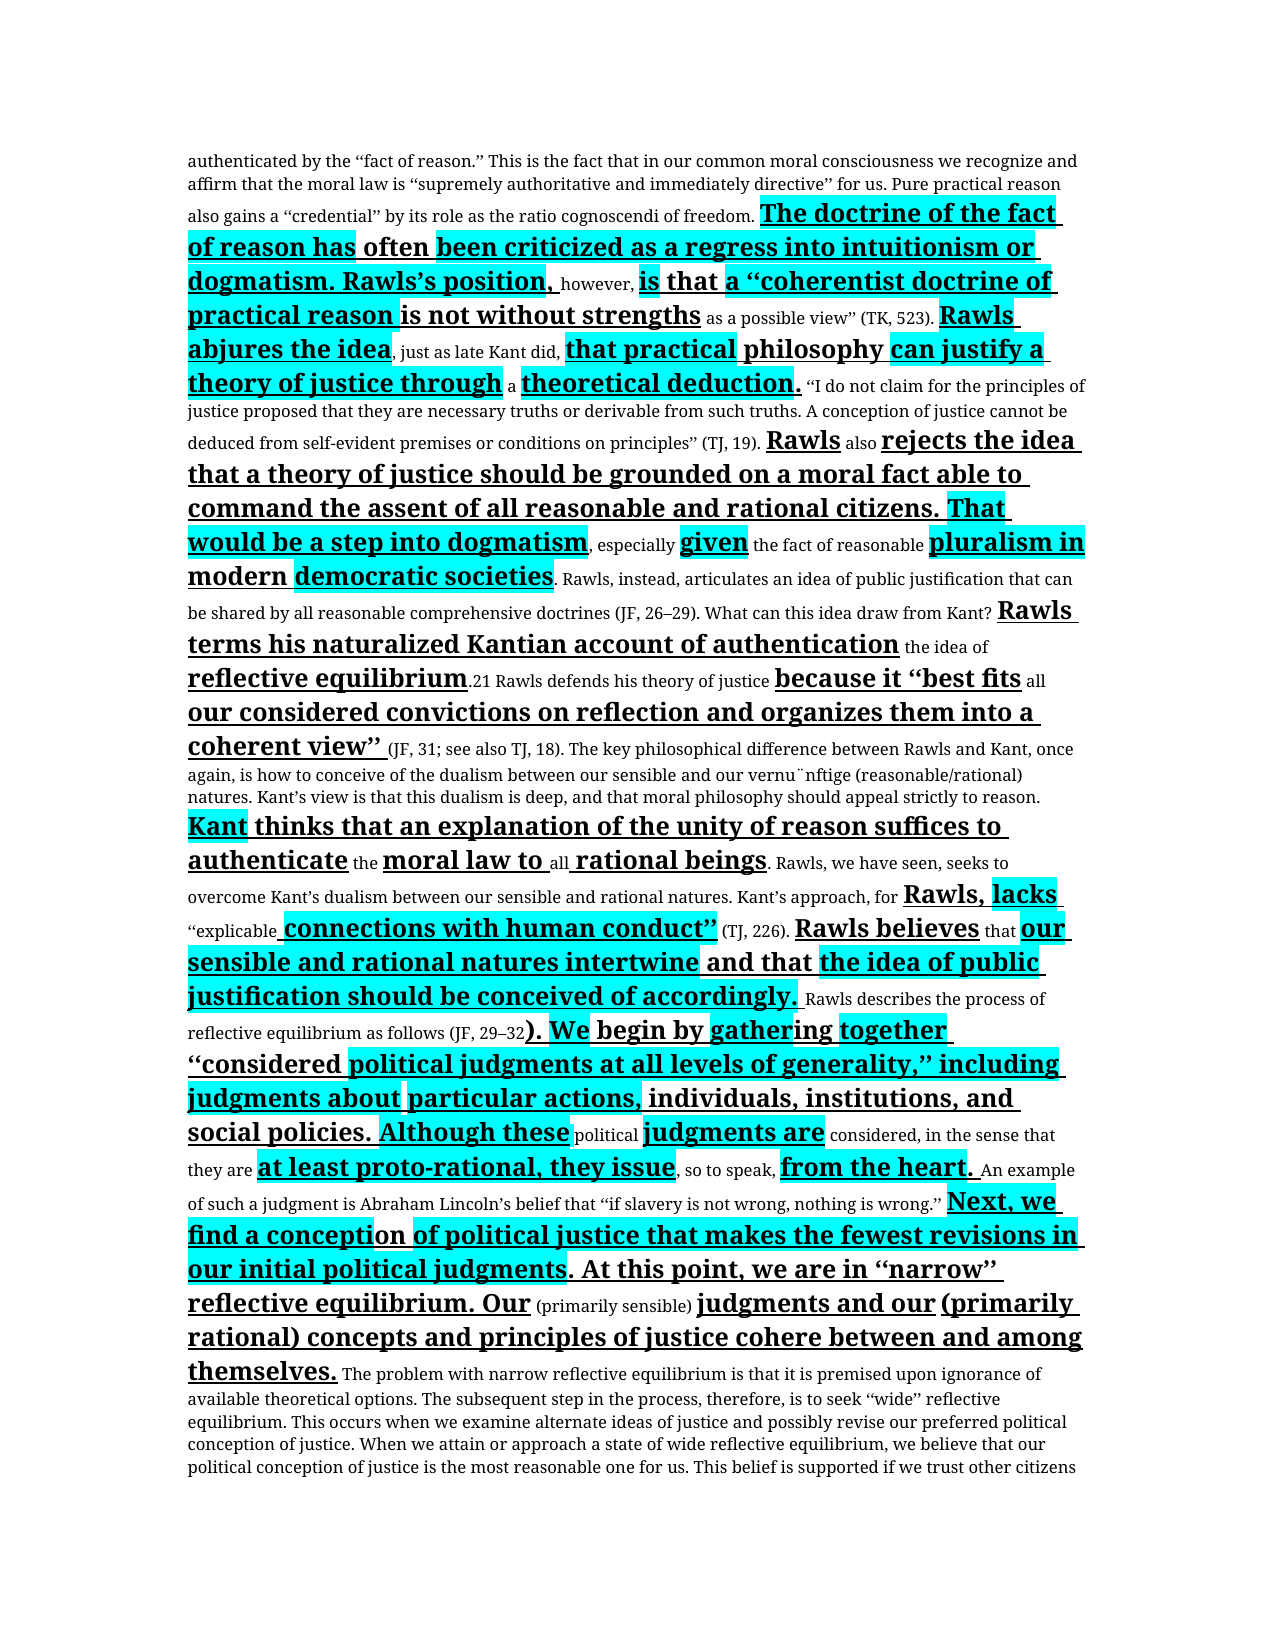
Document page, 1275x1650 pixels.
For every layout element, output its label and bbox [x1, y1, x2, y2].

text [187, 150, 1087, 1478]
